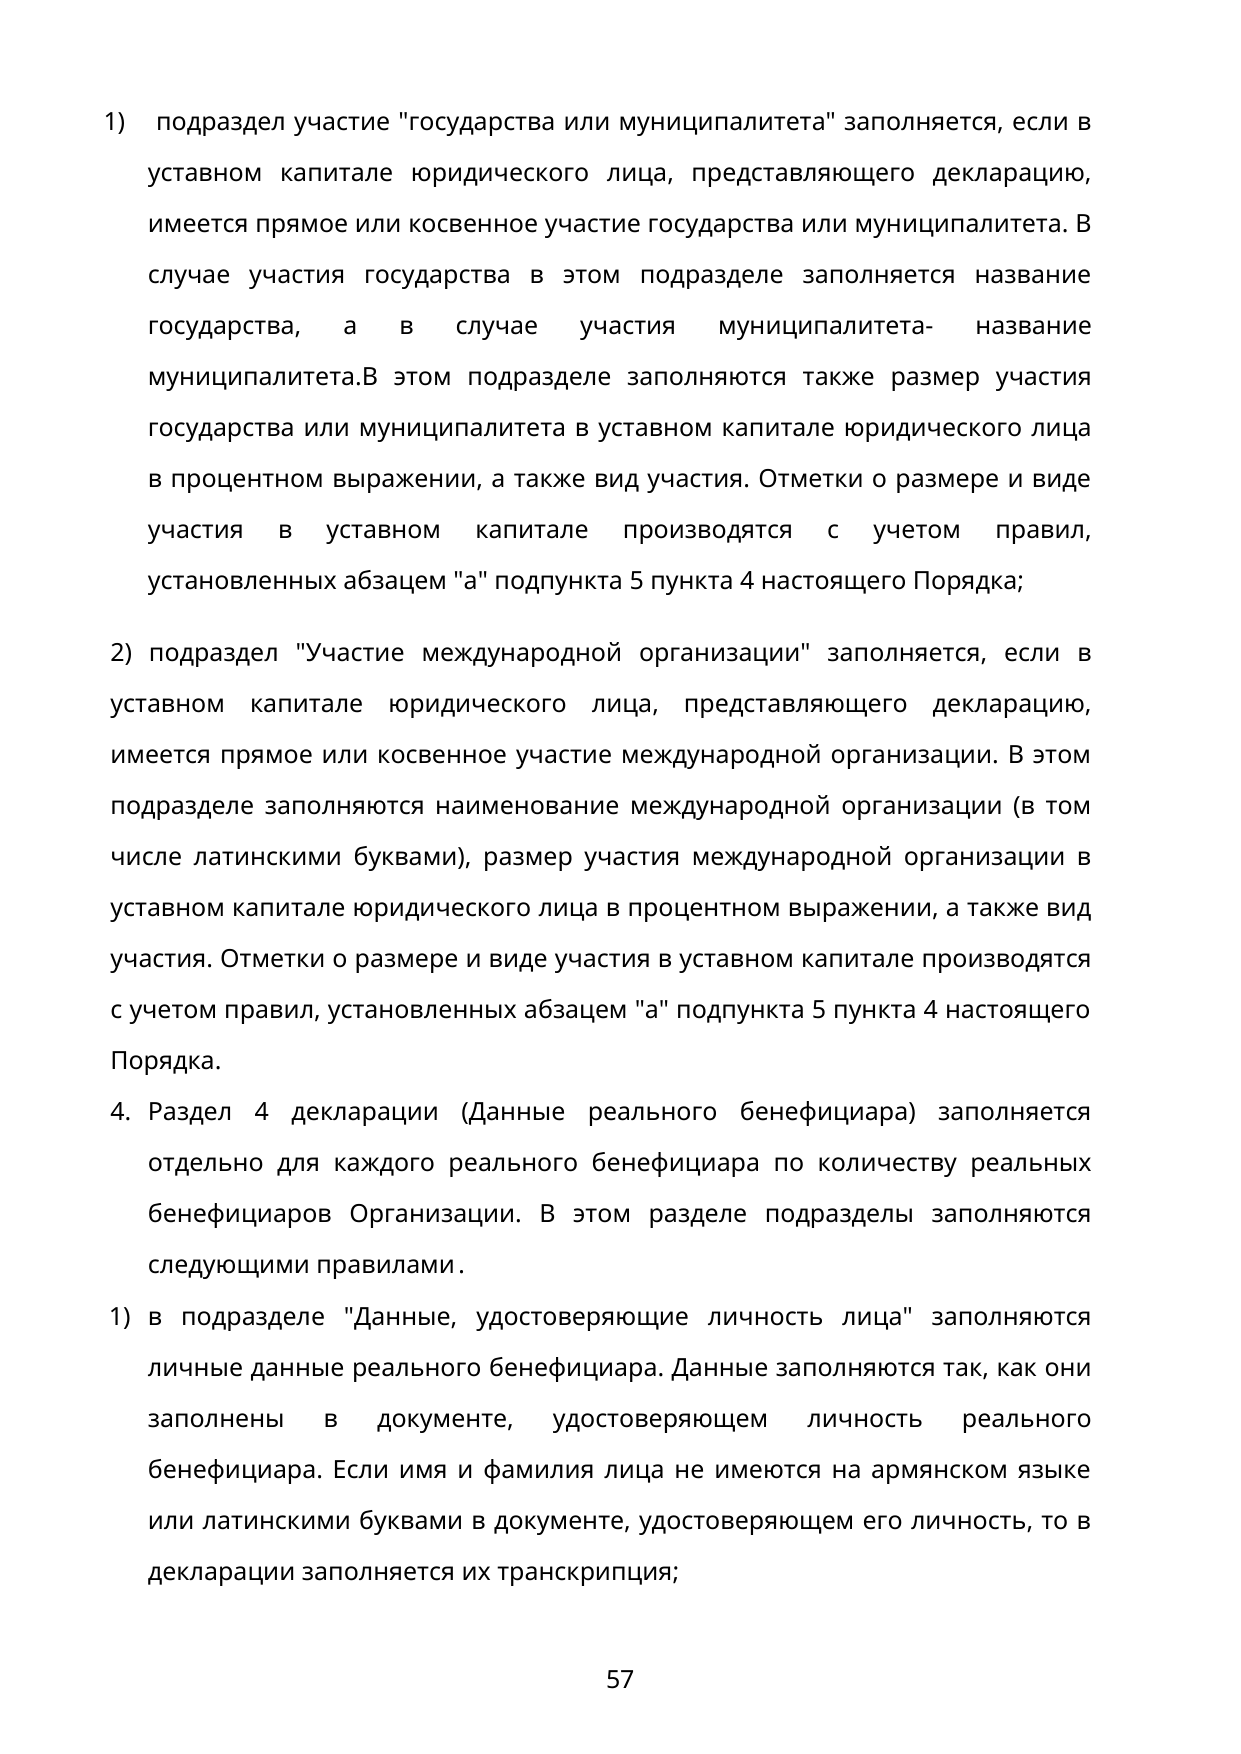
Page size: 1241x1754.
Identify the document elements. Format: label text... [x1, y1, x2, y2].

list Раздел 4 декларации (Данные реального бенефициара) заполняется отдельно для каждого реального бенефициара по количеству реальных бенефициаров Организации. В этом разделе подразделы заполняются следующими правилами․ [110, 1094, 1092, 1281]
text 2) подраздел "Участие международной организации" заполняется, если в уставном капитале юридического лица, представляющего декларацию, имеется прямое или косвенное участие международной организации. В этом подразделе заполняются наименование международной организации (в том числе латинскими буквами), размер участия международной организации в уставном капитале юридического лица в процентном выражении, а также вид участия. Отметки о размере и виде участия в уставном капитале производятся с учетом правил, установленных абзацем "а" подпункта 5 пункта 4 настоящего Порядка. [110, 635, 1092, 1077]
list подраздел участие "государства или муниципалитета" заполняется, если в уставном капитале юридического лица, представляющего декларацию, имеется прямое или косвенное участие государства или муниципалитета. В случае участия государства в этом подразделе заполняется название государства, а в случае участия муниципалитета- название муниципалитета.В этом подразделе заполняются также размер участия государства или муниципалитета в уставном капитале юридического лица в процентном выражении, а также вид участия. Отметки о размере и виде участия в уставном капитале производятся с учетом правил, установленных абзацем "а" подпункта 5 пункта 4 настоящего Порядка; [103, 103, 1092, 597]
list в подразделе "Данные, удостоверяющие личность лица" заполняются личные данные реального бенефициара. Данные заполняются так, как они заполнены в документе, удостоверяющем личность реального бенефициара. Если имя и фамилия лица не имеются на армянском языке или латинскими буквами в документе, удостоверяющем его личность, то в декларации заполняется их транскрипция; [109, 1298, 1092, 1587]
